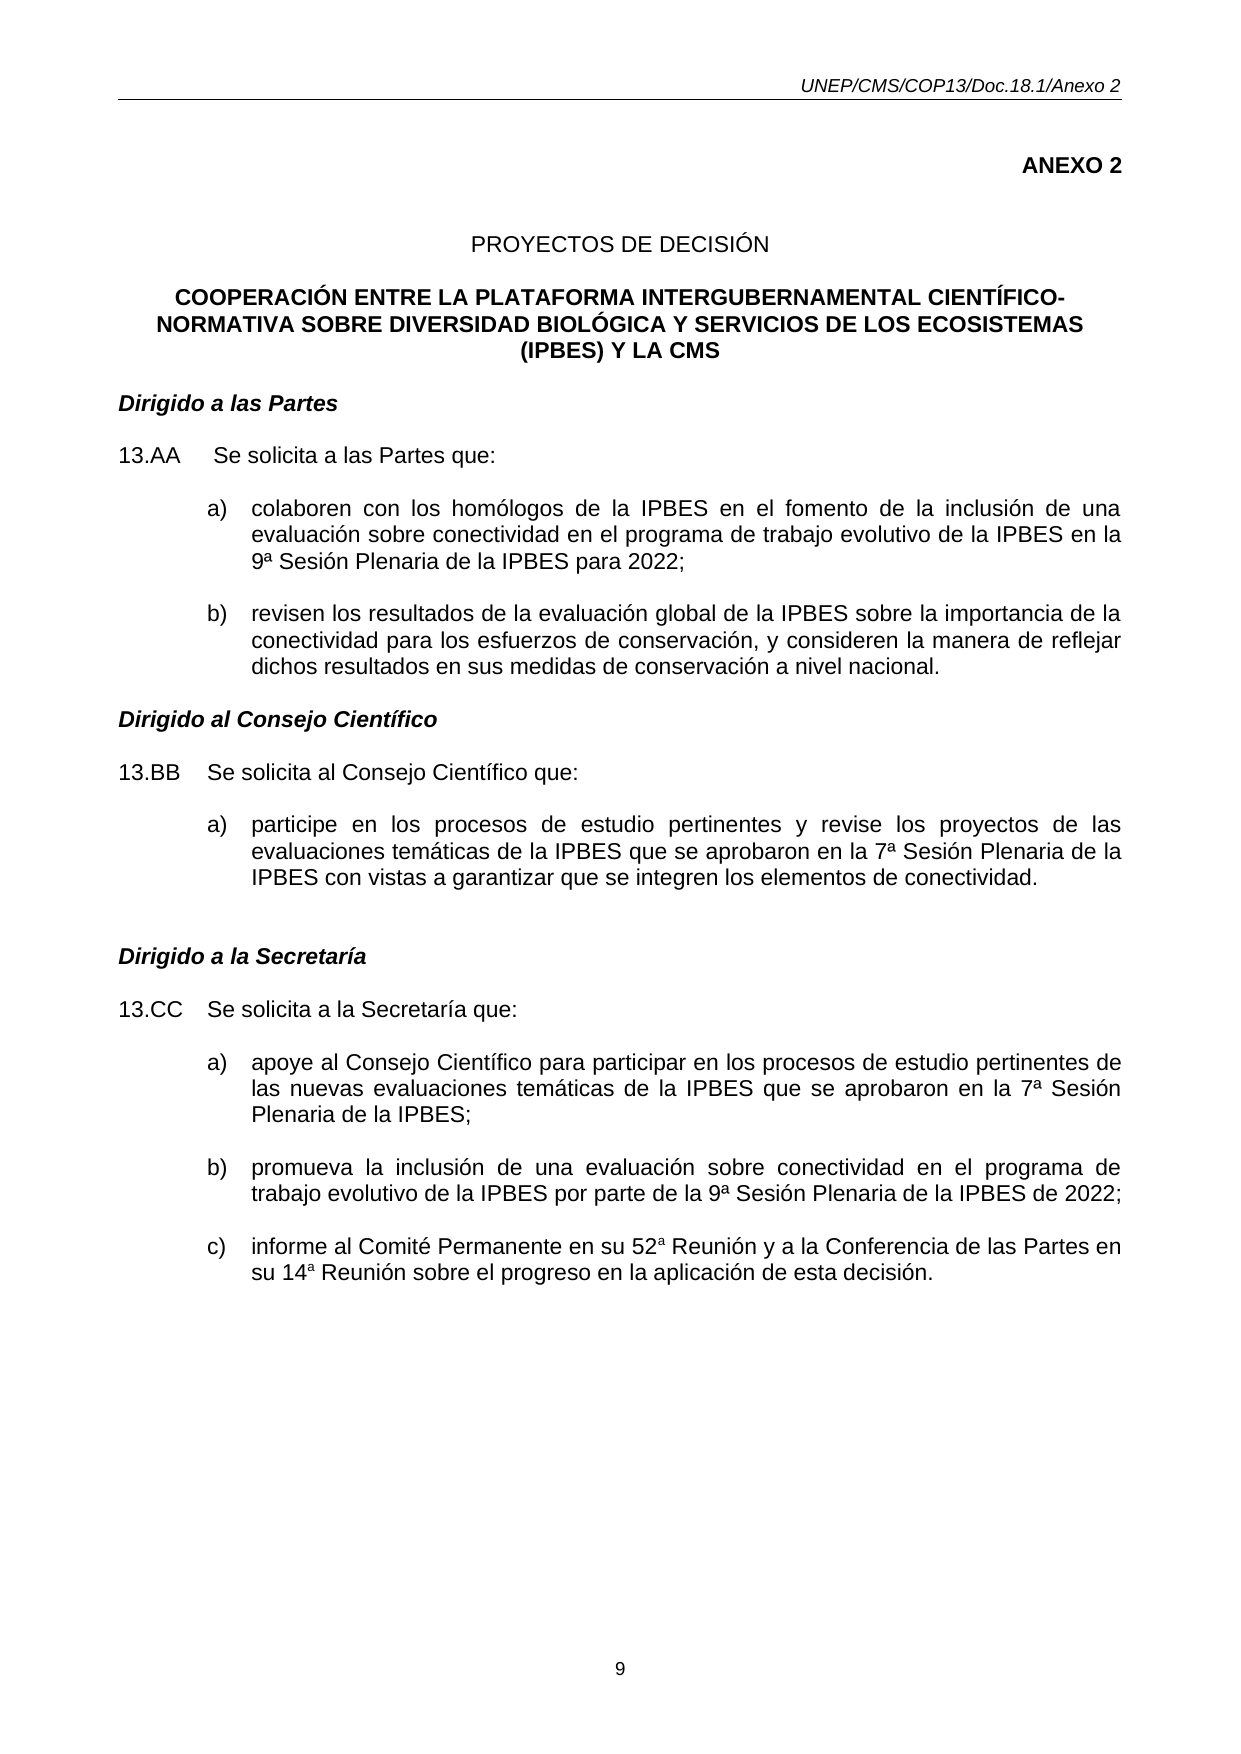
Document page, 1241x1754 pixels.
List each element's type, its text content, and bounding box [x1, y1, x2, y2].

list colaboren con los homólogos de la IPBES en el fomento de la inclusión de una evaluación sobre conectividad en el programa de trabajo evolutivo de la IPBES en la 9ª Sesión Plenaria de la IPBES para 2022; [207, 495, 1122, 574]
text Dirigido a las Partes [118, 389, 1122, 416]
text COOPERACIÓN ENTRE LA PLATAFORMA INTERGUBERNAMENTAL CIENTÍFICO-NORMATIVA SOBRE DIVERSIDAD BIOLÓGICA Y SERVICIOS DE LOS ECOSISTEMAS (IPBES) Y LA CMS [118, 284, 1122, 363]
list apoye al Consejo Científico para participar en los procesos de estudio pertinentes de las nuevas evaluaciones temáticas de la IPBES que se aprobaron en la 7ª Sesión Plenaria de la IPBES; [207, 1048, 1122, 1127]
text 13.AA Se solicita a las Partes que: [118, 442, 1122, 469]
list participe en los procesos de estudio pertinentes y revise los proyectos de las evaluaciones temáticas de la IPBES que se aprobaron en la 7ª Sesión Plenaria de la IPBES con vistas a garantizar que se integren los elementos de conectividad. [207, 811, 1122, 890]
list revisen los resultados de la evaluación global de la IPBES sobre la importancia de la conectividad para los esfuerzos de conservación, y consideren la manera de reflejar dichos resultados en sus medidas de conservación a nivel nacional. [207, 600, 1122, 679]
text PROYECTOS DE DECISIÓN [118, 231, 1122, 258]
text Dirigido al Consejo Científico [118, 706, 1122, 732]
list promueva la inclusión de una evaluación sobre conectividad en el programa de trabajo evolutivo de la IPBES por parte de la 9ª Sesión Plenaria de la IPBES de 2022; [207, 1154, 1122, 1207]
list informe al Comité Permanente en su 52a Reunión y a la Conferencia de las Partes en su 14a Reunión sobre el progreso en la aplicación de esta decisión. [207, 1233, 1122, 1286]
text Anexo 2 [118, 152, 1122, 179]
text 13.BB Se solicita al Consejo Científico que: [118, 758, 1122, 785]
text 13.CC Se solicita a la Secretaría que: [118, 996, 1122, 1022]
text Dirigido a la Secretaría [118, 943, 1122, 969]
